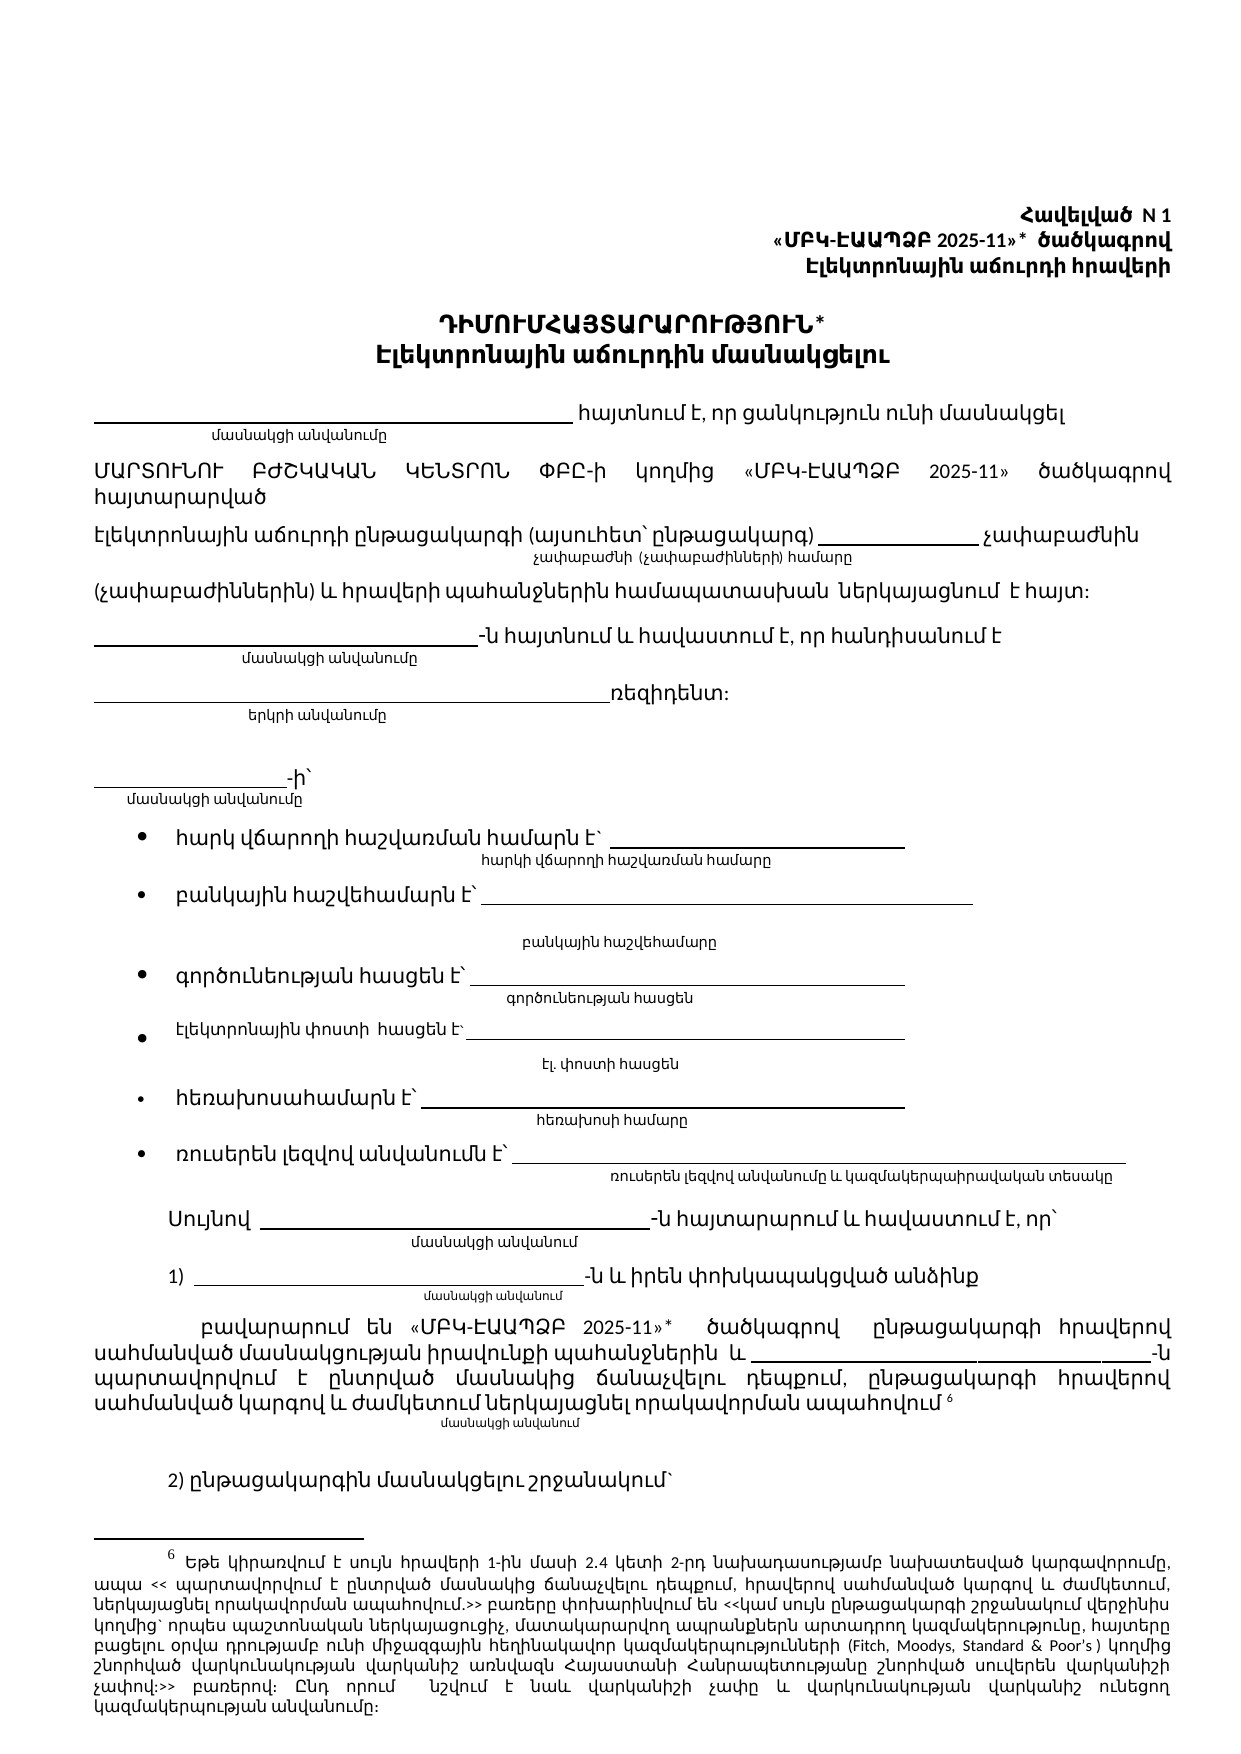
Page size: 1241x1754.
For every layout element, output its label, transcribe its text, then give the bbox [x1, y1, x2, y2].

text բավարարում են «ՄԲԿ-ԷԱԱՊՁԲ 2025-11»* ծածկագրով ընթացակարգի հրավերով սահմանված մասնակցության իրավունքի պահանջներին և -ն պարտավորվում է ընտրված մասնակից ճանաչվելու դեպքում, ընթացակարգի հրավերով սահմանված կարգով և ժամկետում ներկայացնել որակավորման ապահովում [94, 1314, 1171, 1416]
text մասնակցի անվանումը [94, 790, 1171, 821]
text Սույնով -ն հայտարարում և հավաստում է, որ՝ [94, 1202, 1171, 1233]
text հարկի վճարողի հաշվառման համարը [94, 851, 1171, 882]
text ՄԱՐՏՈՒՆՈՒ ԲԺՇԿԱԿԱՆ ԿԵՆՏՐՈՆ ՓԲԸ-ի կողմից «ՄԲԿ-ԷԱԱՊՁԲ 2025-11» ծածկագրով հայտարարված [94, 456, 1171, 510]
text հեռախոսի համարը [462, 1111, 1171, 1141]
text հայտնում է, որ ցանկություն ունի մասնակցել [94, 400, 1171, 426]
text էլ. փոստի հասցեն [94, 1055, 1171, 1086]
text գործունեության հասցեն [94, 989, 1171, 1019]
text մասնակցի անվանումը [94, 650, 1171, 680]
list հեռախոսահամարն է՝ [138, 1086, 1171, 1111]
text բանկային հաշվեհամարը [94, 933, 1171, 963]
text 1) -ն և իրեն փոխկապակցված անձինք [94, 1263, 1171, 1289]
text (չափաբաժիններին) և հրավերի պահանջներին համապատասխան ներկայացնում է հայտ: [94, 578, 1171, 604]
text 2) ընթացակարգին մասնակցելու շրջանակում` [94, 1467, 1171, 1492]
list հարկ վճարողի հաշվառման համարն է` [138, 821, 1171, 851]
subtitle Էլեկտրոնային աճուրդին մասնակցելու [94, 339, 1171, 370]
list բանկային հաշվեհամարն է՝ [138, 882, 1171, 933]
text «ՄԲԿ-ԷԱԱՊՁԲ 2025-11»* ծածկագրով [94, 227, 1171, 253]
text էլեկտրոնային աճուրդի ընթացակարգի (այսուհետ՝ ընթացակարգ) չափաբաժնին [94, 522, 1171, 548]
text ռուսերեն լեզվով անվանումը և կազմակերպաիրավական տեսակը [536, 1167, 1171, 1197]
text -ն հայտնում և հավաստում է, որ հանդիսանում է [94, 619, 1171, 650]
text ռեզիդենտ: [94, 680, 1171, 706]
text մասնակցի անվանում [94, 1289, 1171, 1314]
text չափաբաժնի (չափաբաժինների) համարը [94, 548, 1171, 578]
text երկրի անվանումը [94, 706, 1171, 736]
text -ի՝ [94, 765, 1171, 790]
text Էլեկտրոնային աճուրդի հրավերի [94, 253, 1171, 278]
list գործունեության հասցեն է՝ [138, 963, 1171, 989]
text Հավելված N 1 [94, 202, 1171, 227]
text մասնակցի անվանում [94, 1233, 1171, 1263]
list էլեկտրոնային փոստի հասցեն է՝ [138, 1019, 1171, 1055]
text մասնակցի անվանումը [94, 426, 1171, 456]
text ԴԻՄՈՒՄՀԱՅՏԱՐԱՐՈՒԹՅՈՒՆ* [94, 309, 1171, 339]
text մասնակցի անվանում [94, 1416, 1171, 1441]
list ռուսերեն լեզվով անվանումն է՝ [138, 1141, 1171, 1167]
